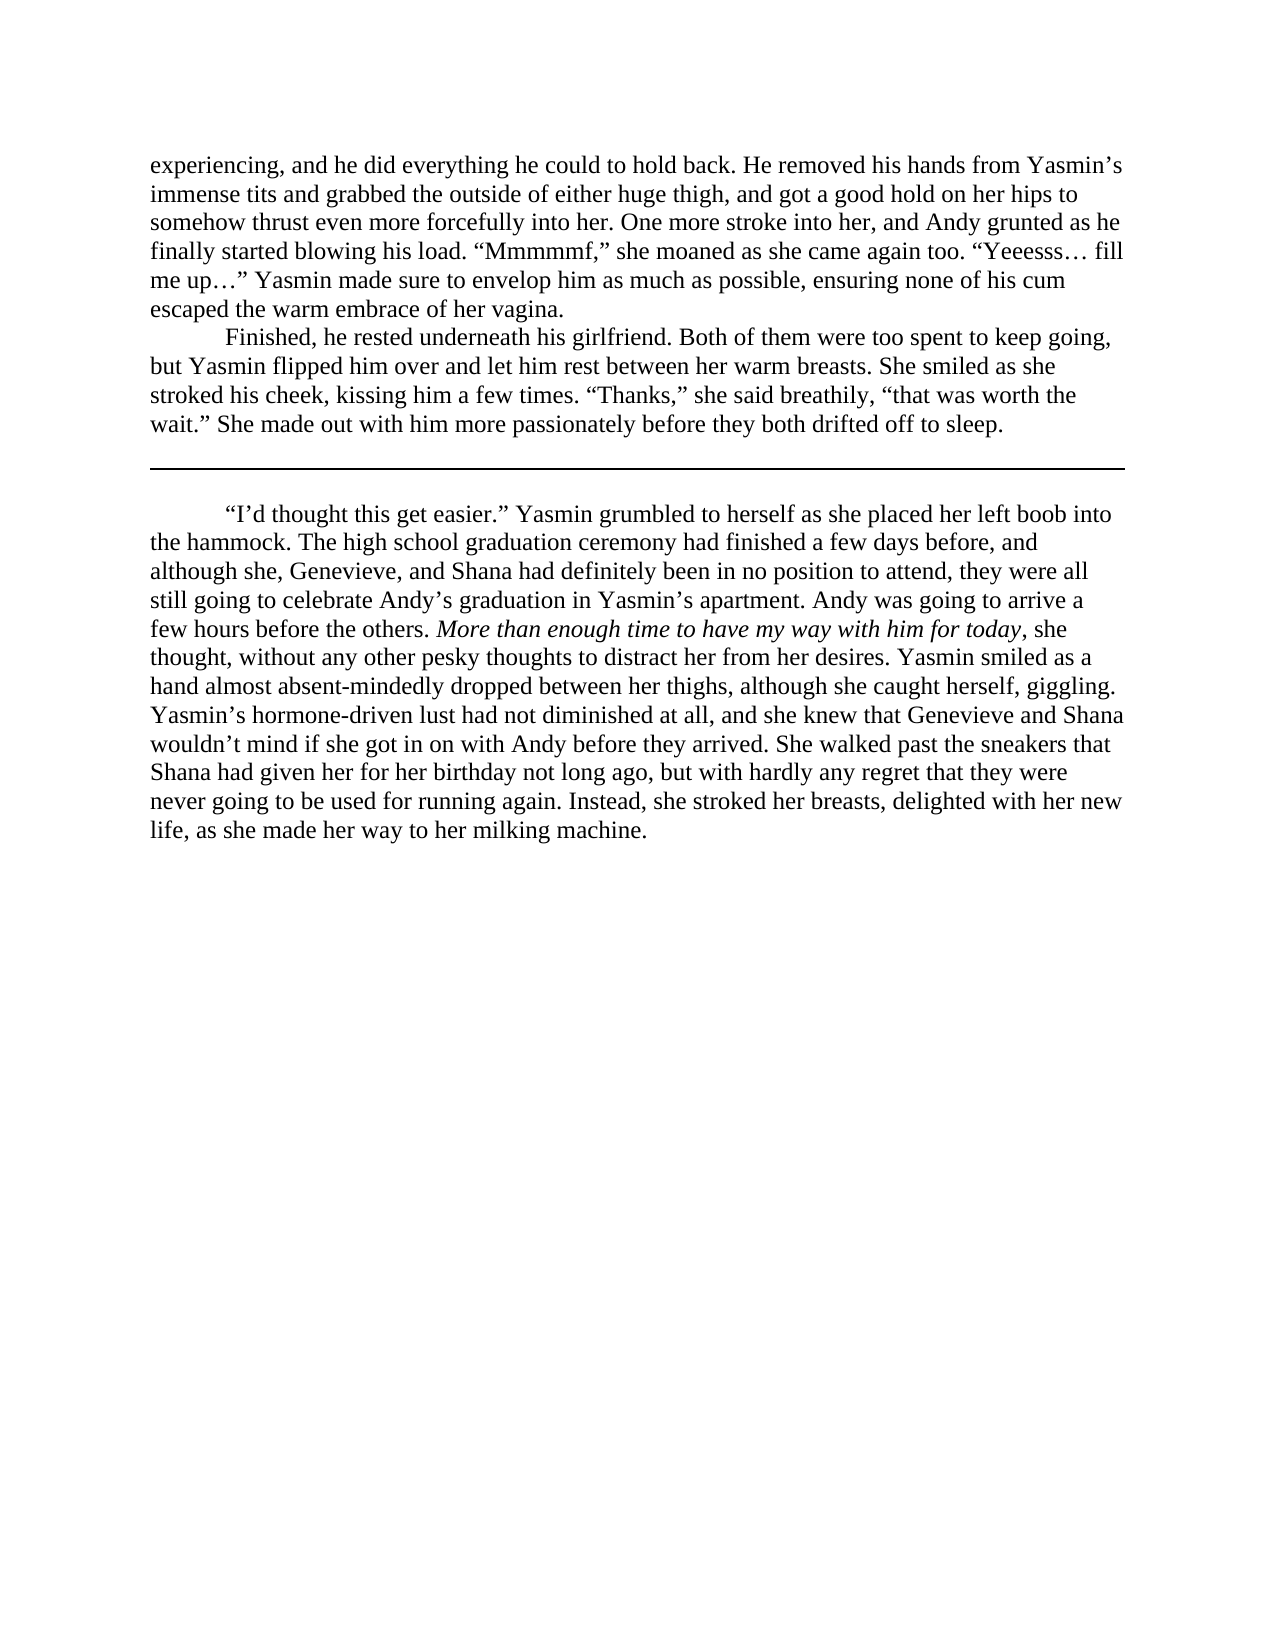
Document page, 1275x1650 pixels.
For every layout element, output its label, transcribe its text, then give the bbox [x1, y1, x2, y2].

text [150, 150, 1125, 437]
text “I’d thought this get easier.” Yasmin grumbled to herself as she placed her left boob into the hammock. The high school graduation ceremony had finished a few days before, and although she, Genevieve, and Shana had definitely been in no position to attend, they were all still going to celebrate Andy’s graduation in Yasmin’s apartment. Andy was going to arrive a few hours before the others. More than enough time to have my way with him for today, she thought, without any other pesky thoughts to distract her from her desires. Yasmin smiled as a hand almost absent-mindedly dropped between her thighs, although she caught herself, giggling. Yasmin’s hormone-driven lust had not diminished at all, and she knew that Genevieve and Shana wouldn’t mind if she got in on with Andy before they arrived. She walked past the sneakers that Shana had given her for her birthday not long ago, but with hardly any regret that they were never going to be used for running again. Instead, she stroked her breasts, delighted with her new life, as she made her way to her milking machine. [150, 470, 1125, 844]
